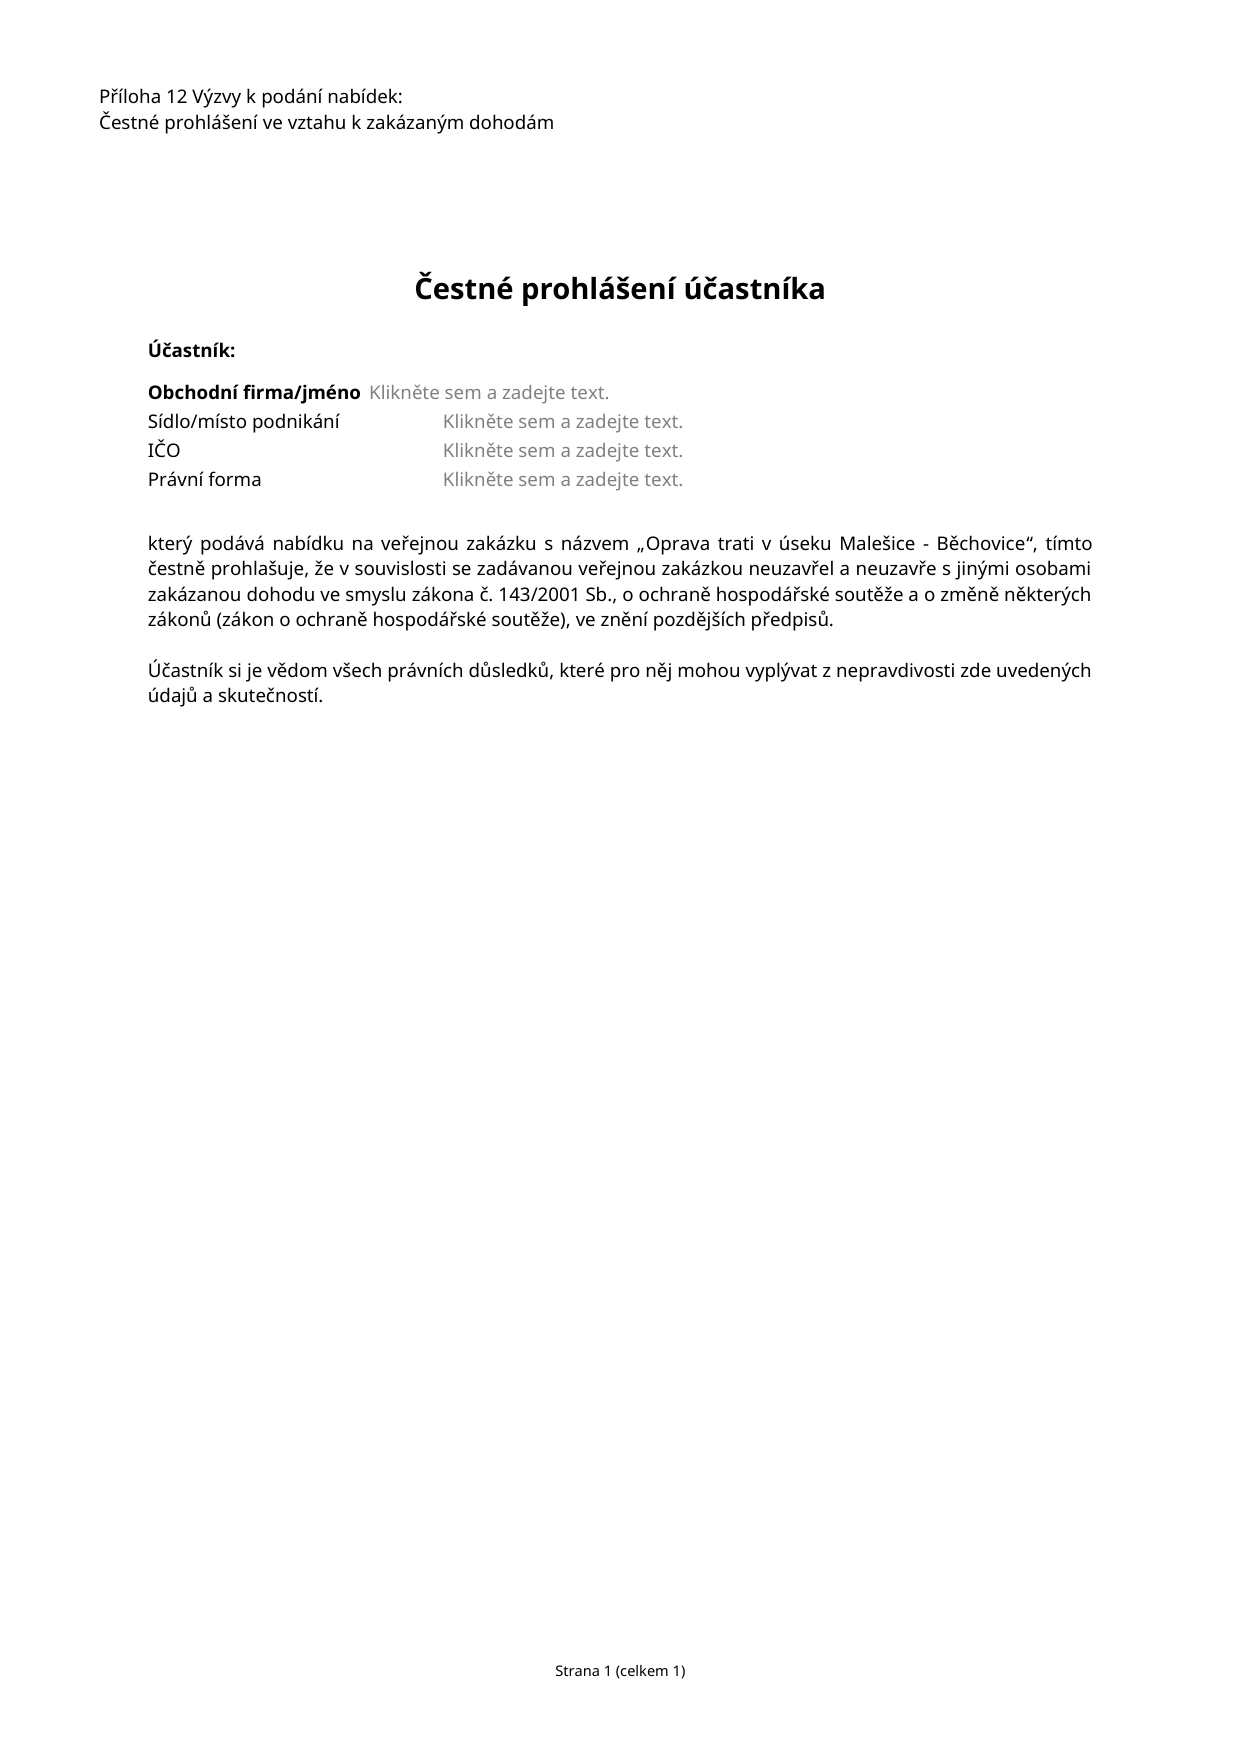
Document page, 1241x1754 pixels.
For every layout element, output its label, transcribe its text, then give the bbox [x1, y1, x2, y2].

text Obchodní firma/jméno [148, 376, 1093, 405]
text Sídlo/místo podnikání [148, 405, 1093, 434]
text Účastník: [148, 333, 1093, 364]
text Právní forma [148, 463, 1093, 492]
text IČO [148, 434, 1093, 463]
title Čestné prohlášení účastníka [148, 268, 1093, 308]
text který podává nabídku na veřejnou zakázku s názvem „Oprava trati v úseku Malešice - Běchovice“, tímto čestně prohlašuje, že v souvislosti se zadávanou veřejnou zakázkou neuzavřel a neuzavře s jinými osobami zakázanou dohodu ve smyslu zákona č. 143/2001 Sb., o ochraně hospodářské soutěže a o změně některých zákonů (zákon o ochraně hospodářské soutěže), ve znění pozdějších předpisů. [148, 530, 1093, 632]
text Účastník si je vědom všech právních důsledků, které pro něj mohou vyplývat z nepravdivosti zde uvedených údajů a skutečností. [148, 657, 1093, 708]
